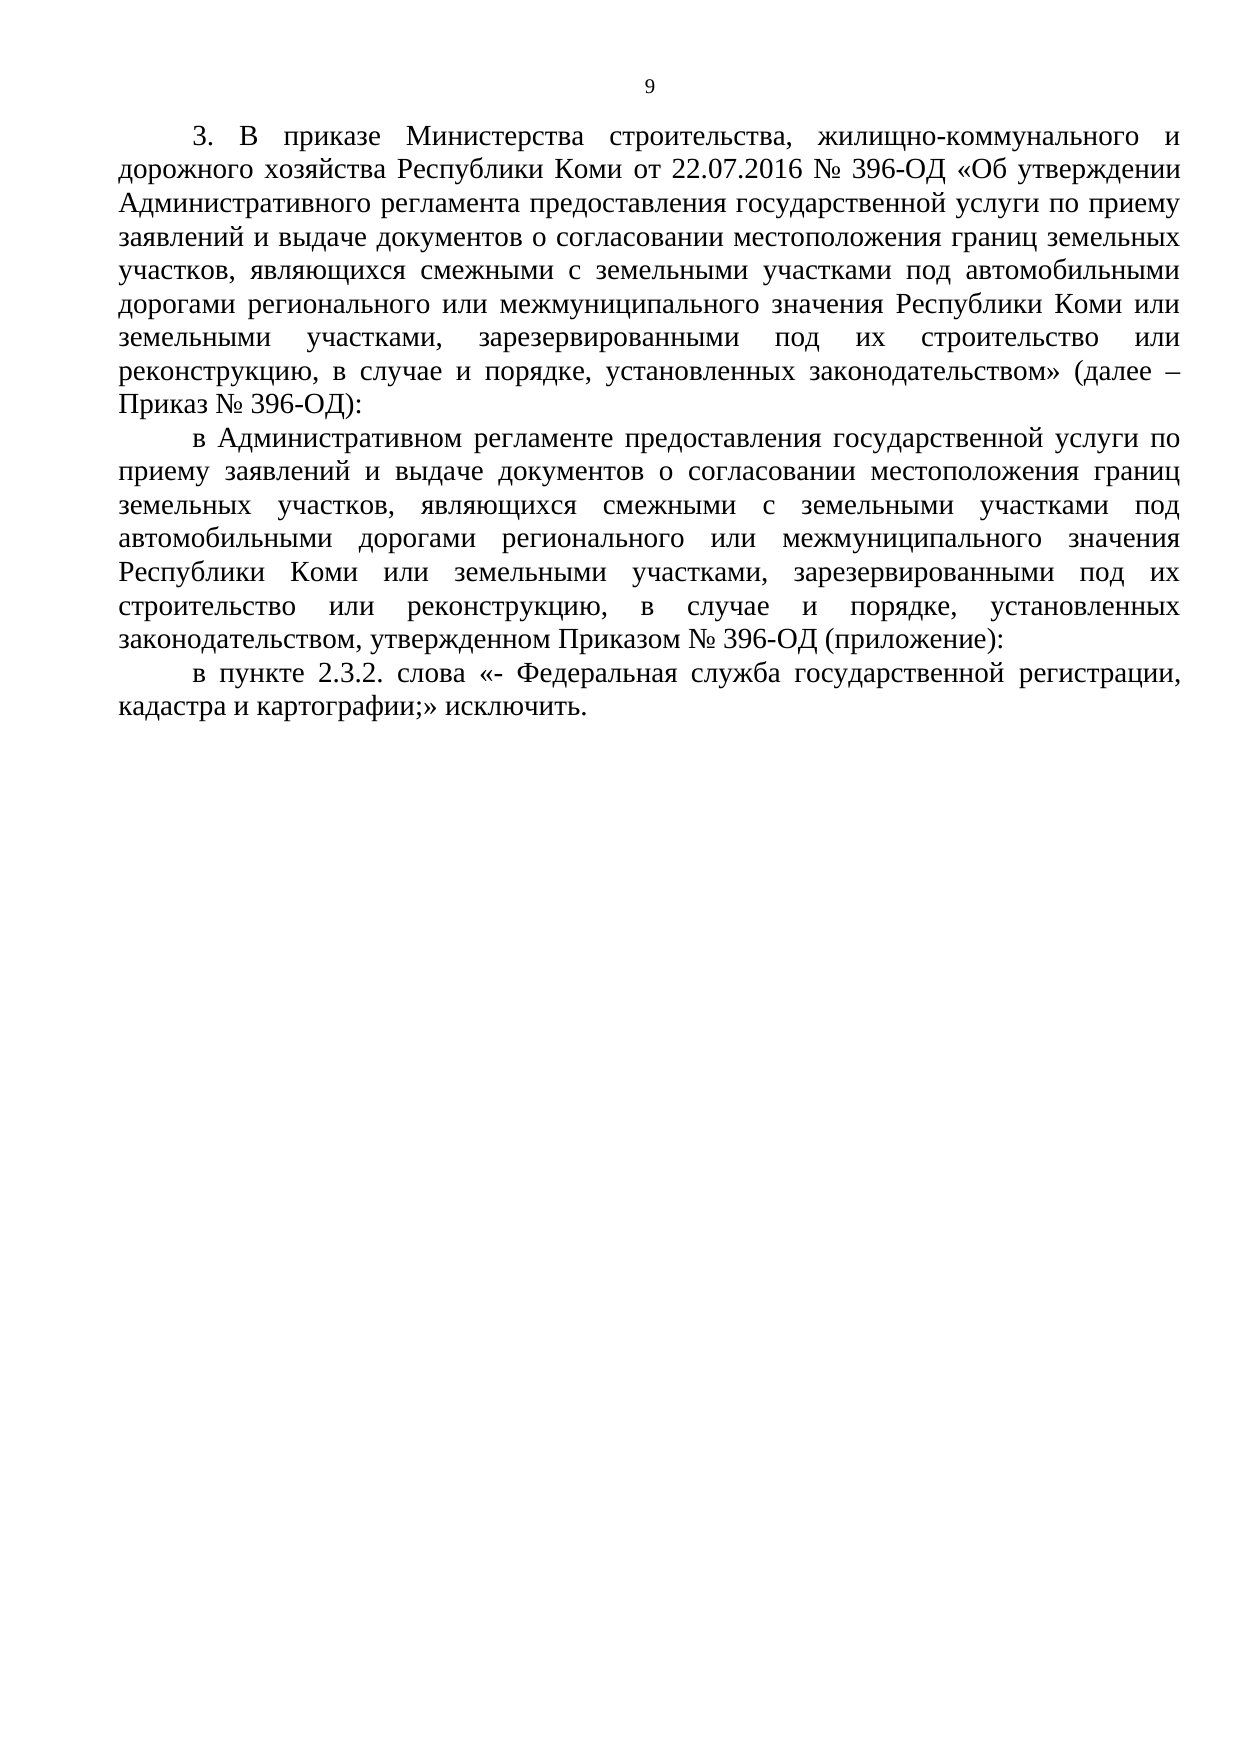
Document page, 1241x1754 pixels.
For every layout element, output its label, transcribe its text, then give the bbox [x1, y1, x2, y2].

text 3. В приказе Министерства строительства, жилищно-коммунального и дорожного хозяйства Республики Коми от 22.07.2016 № 396-ОД «Об утверждении Административного регламента предоставления государственной услуги по приему заявлений и выдаче документов о согласовании местоположения границ земельных участков, являющихся смежными с земельными участками под автомобильными дорогами регионального или межмуниципального значения Республики Коми или земельными участками, зарезервированными под их строительство или реконструкцию, в случае и порядке, установленных законодательством» (далее – Приказ № 396-ОД): [118, 118, 1181, 420]
text в Административном регламенте предоставления государственной услуги по приему заявлений и выдаче документов о согласовании местоположения границ земельных участков, являющихся смежными с земельными участками под автомобильными дорогами регионального или межмуниципального значения Республики Коми или земельными участками, зарезервированными под их строительство или реконструкцию, в случае и порядке, установленных законодательством, утвержденном Приказом № 396-ОД (приложение): [118, 420, 1181, 655]
text в пункте 2.3.2. слова «- Федеральная служба государственной регистрации, кадастра и картографии;» исключить. [118, 655, 1181, 722]
